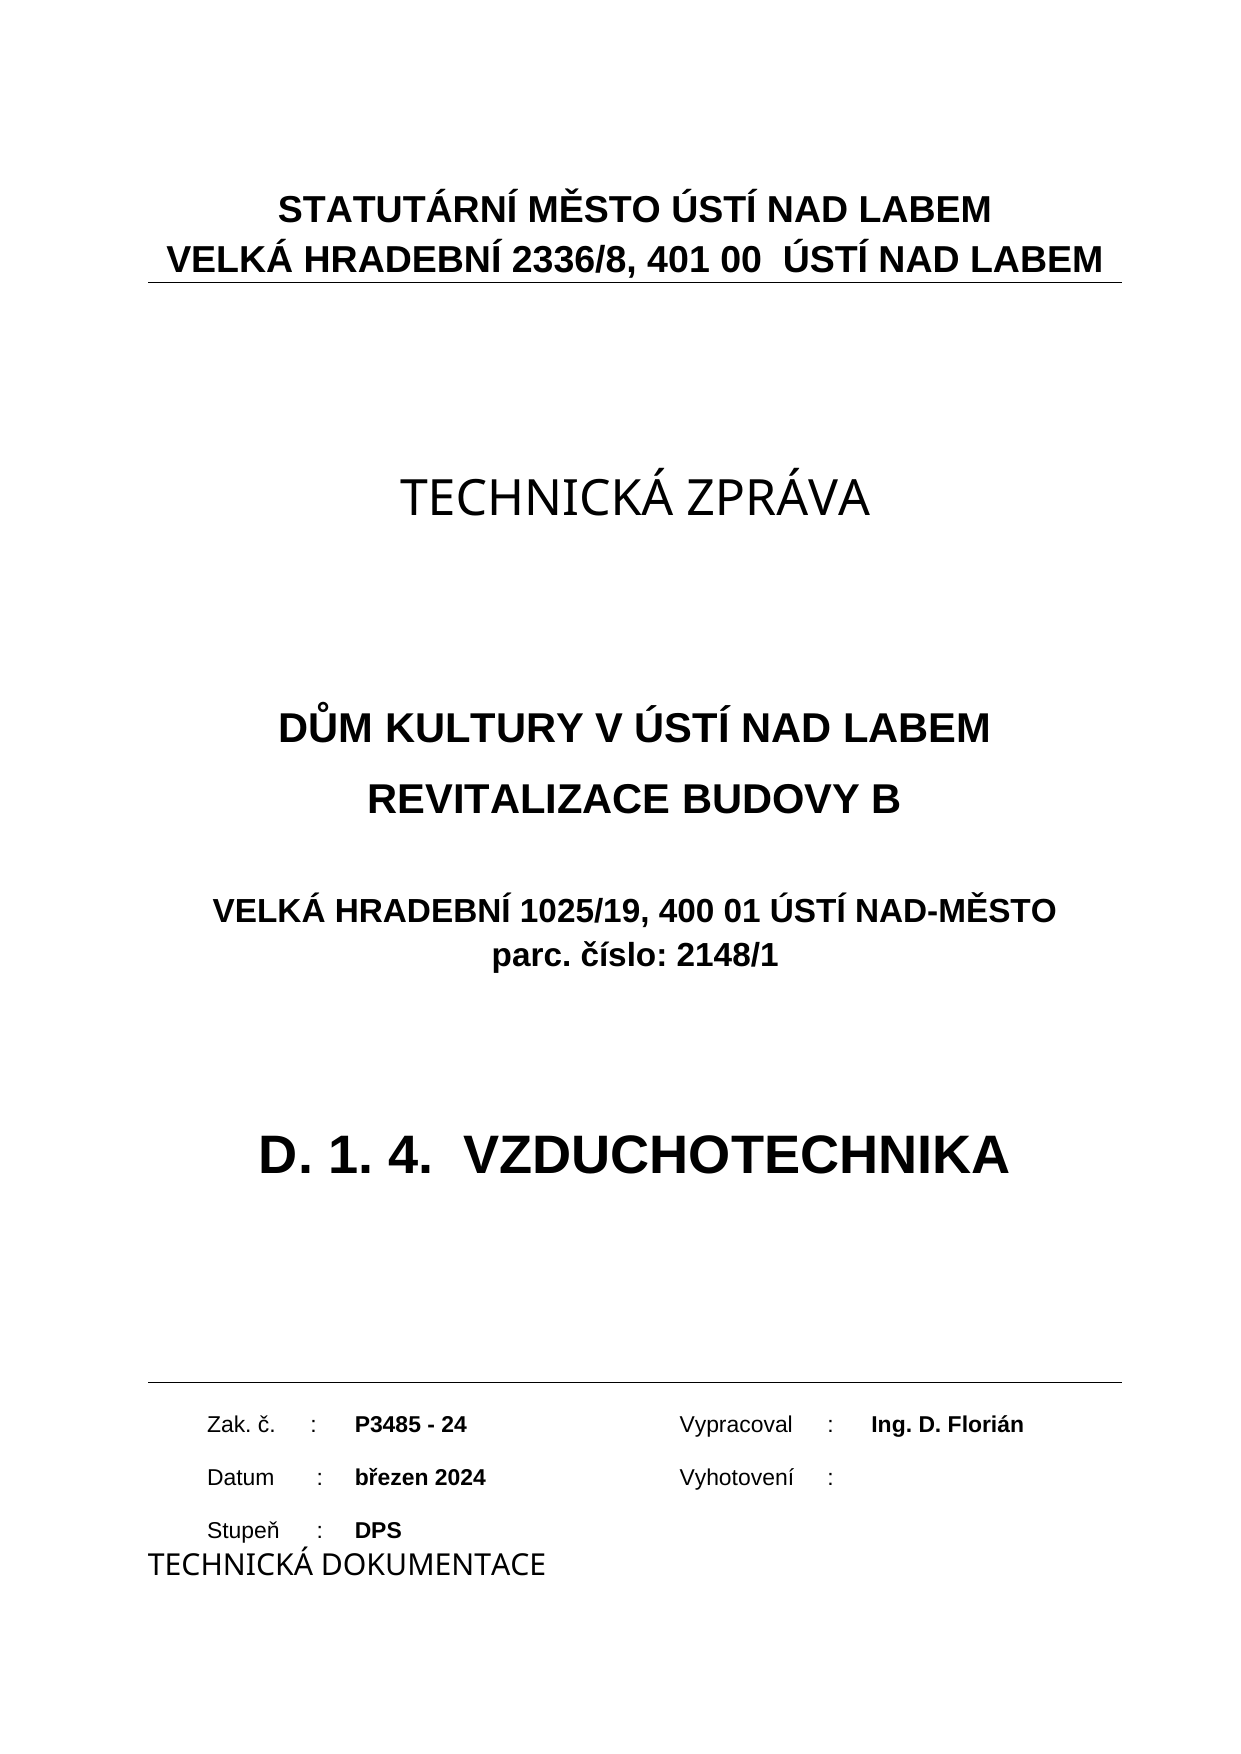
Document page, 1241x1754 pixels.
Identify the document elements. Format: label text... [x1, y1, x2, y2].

text Datum : březen 2024 Vyhotovení : [148, 1464, 1122, 1490]
text TECHNICKÁ ZPRÁVA [148, 462, 1122, 531]
text d. 1. 4. vzduchotechnika [148, 1123, 1122, 1185]
text Stupeň : DPS [148, 1517, 1122, 1543]
text Velká Hradební 1025/19, 400 01 Ústí nad-město [148, 891, 1122, 929]
text DŮM KULTURY V ÚSTÍ NAD LABEM [148, 703, 1122, 751]
text Zak. č. : P3485 - 24 Vypracoval : Ing. D. Florián [148, 1411, 1122, 1438]
text TECHNICKÁ DOKUMENTACE [148, 1543, 1122, 1584]
text REVITALIZACE BUDOVY B [148, 775, 1122, 823]
text Velká Hradební 2336/8, 401 00 Ústí nad Labem [148, 237, 1122, 282]
text parc. číslo: 2148/1 [148, 935, 1122, 973]
text Statutární město Ústí nad Labem [148, 188, 1122, 231]
